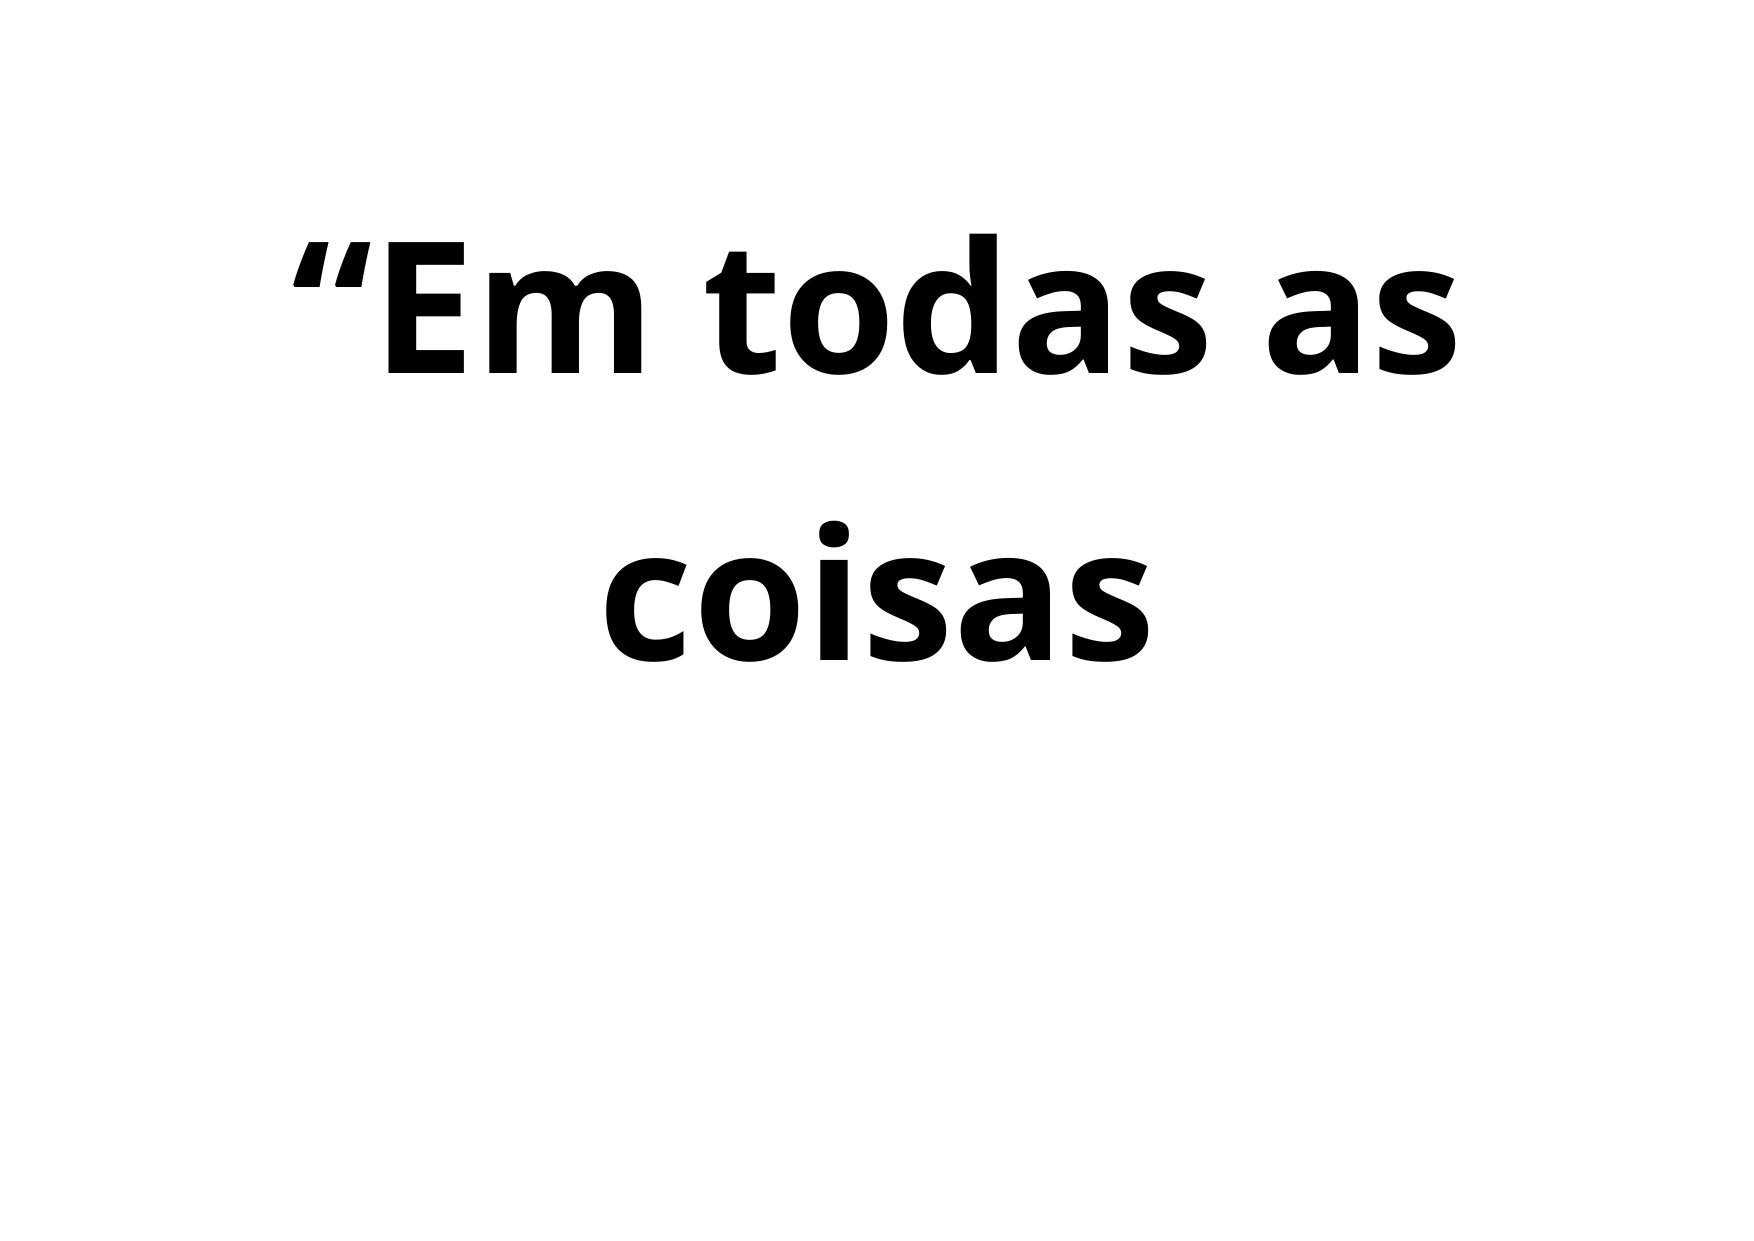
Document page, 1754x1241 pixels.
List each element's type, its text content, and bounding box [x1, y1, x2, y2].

text “Em todas as coisas [148, 177, 1606, 714]
